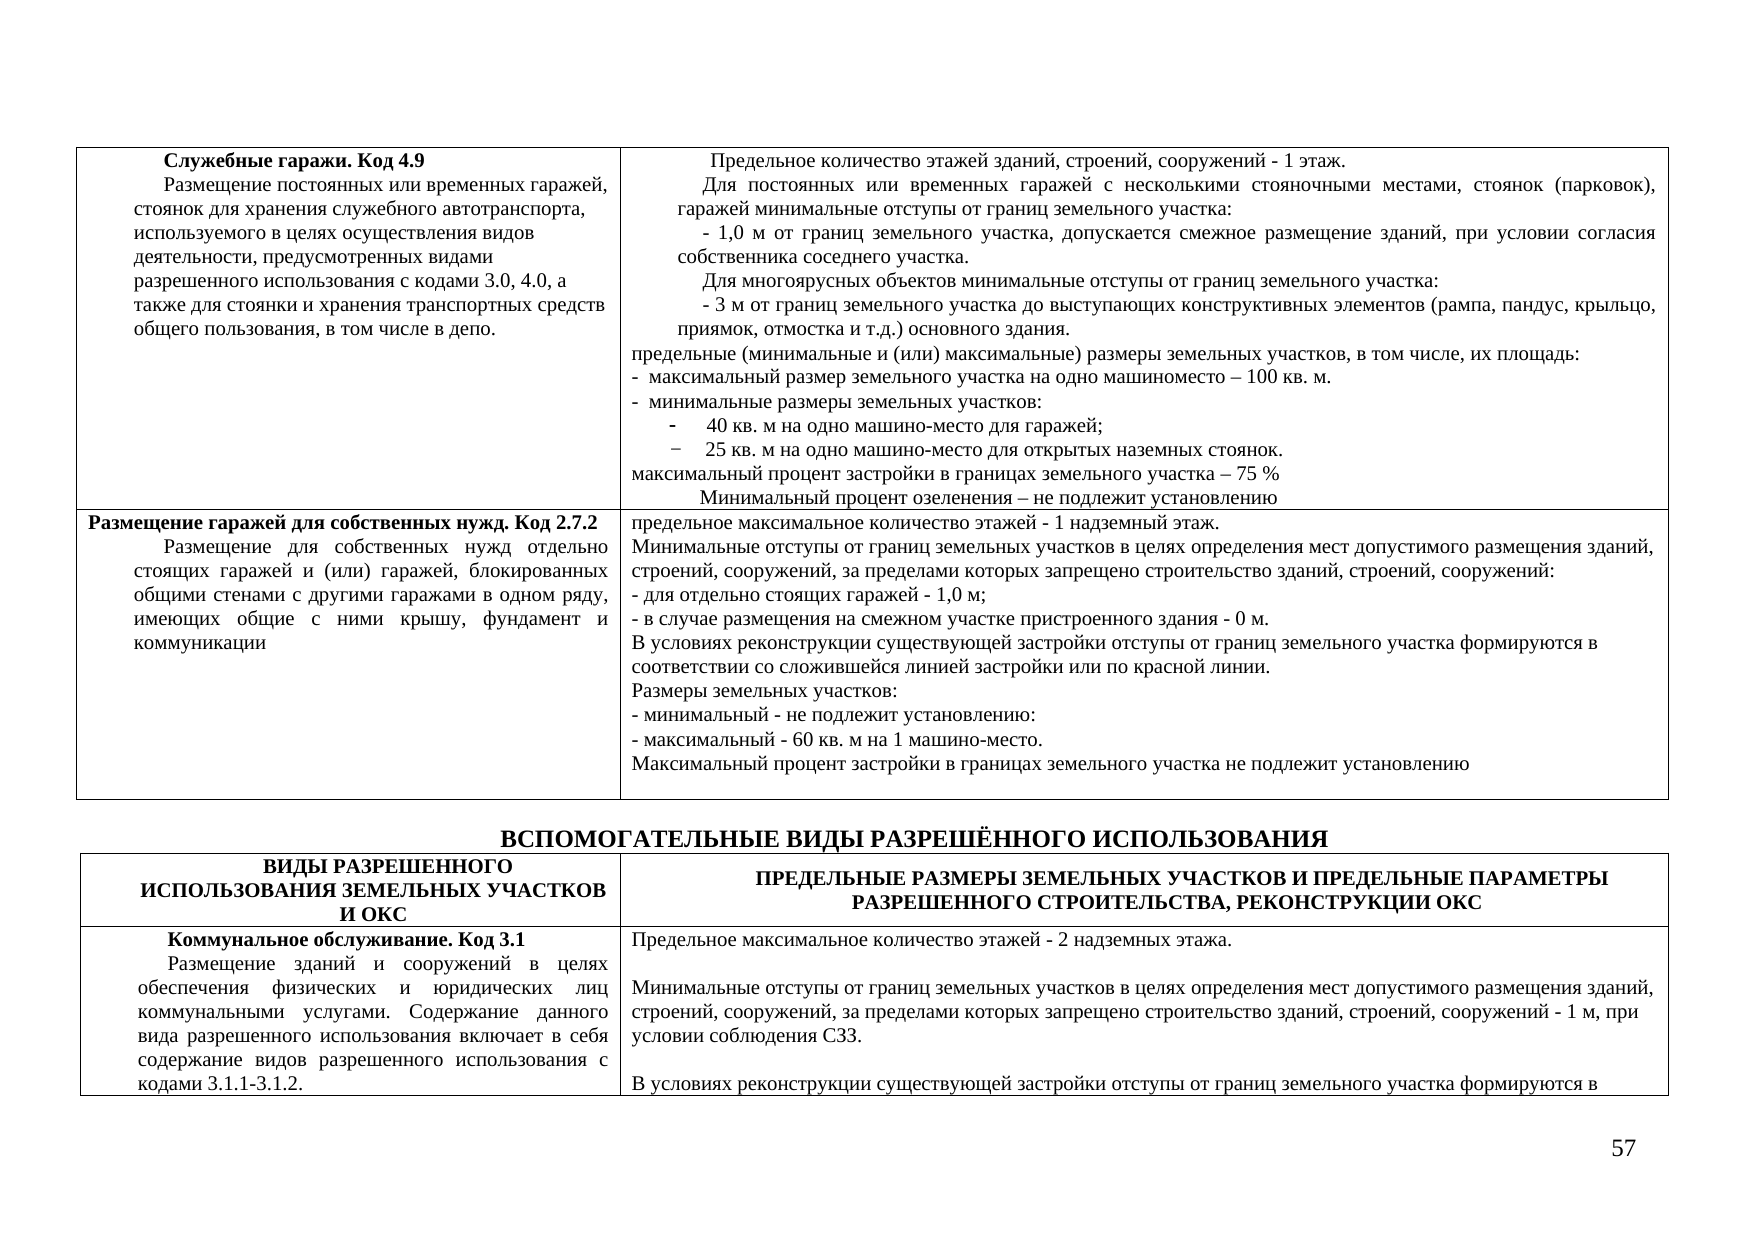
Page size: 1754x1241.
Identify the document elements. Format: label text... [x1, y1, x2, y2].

table_cell предельное максимальное количество этажей - 1 надземный этаж. Минимальные отступы от границ земельных участков в целях определения мест допустимого размещения зданий, строений, сооружений, за пределами которых запрещено строительство зданий, строений, сооружений: - для отдельно стоящих гаражей - 1,0 м; - в случае размещения на смежном участке пристроенного здания - 0 м. В условиях реконструкции существующей застройки отступы от границ земельного участка формируются в соответствии со сложившейся линией застройки или по красной линии. Размеры земельных участков: - минимальный - не подлежит установлению: - максимальный - 60 кв. м на 1 машино-место. Максимальный процент застройки в границах земельного участка не подлежит установлению [621, 510, 1668, 799]
table_cell Служебные гаражи. Код 4.9 Размещение постоянных или временных гаражей, стоянок для хранения служебного автотранспорта, используемого в целях осуществления видов деятельности, предусмотренных видами разрешенного использования с кодами 3.0, 4.0, а также для стоянки и хранения транспортных средств общего пользования, в том числе в депо. [77, 148, 620, 509]
table_header ВИДЫ РАЗРЕШЕННОГО ИСПОЛЬЗОВАНИЯ ЗЕМЕЛЬНЫХ УЧАСТКОВ И ОКС [81, 854, 620, 926]
table_cell Предельное количество этажей зданий, строений, сооружений - 1 этаж. Для постоянных или временных гаражей с несколькими стояночными местами, стоянок (парковок), гаражей минимальные отступы от границ земельного участка: - 1,0 м от границ земельного участка, допускается смежное размещение зданий, при условии согласия собственника соседнего участка. Для многоярусных объектов минимальные отступы от границ земельного участка: - 3 м от границ земельного участка до выступающих конструктивных элементов (рампа, пандус, крыльцо, приямок, отмостка и т.д.) основного здания. предельные (минимальные и (или) максимальные) размеры земельных участков, в том числе, их площадь: - максимальный размер земельного участка на одно машиноместо – 100 кв. м. - минимальные размеры земельных участков: 40 кв. м на одно машино-место для гаражей; 25 кв. м на одно машино-место для открытых наземных стоянок. максимальный процент застройки в границах земельного участка – 75 % Минимальный процент озеленения – не подлежит установлению [621, 148, 1668, 509]
table_cell Размещение гаражей для собственных нужд. Код 2.7.2 Размещение для собственных нужд отдельно стоящих гаражей и (или) гаражей, блокированных общими стенами с другими гаражами в одном ряду, имеющих общие с ними крышу, фундамент и коммуникации [77, 510, 620, 799]
text ВСПОМОГАТЕЛЬНЫЕ ВИДЫ РАЗРЕШЁННОГО ИСПОЛЬЗОВАНИЯ [193, 824, 1636, 852]
table_cell Коммунальное обслуживание. Код 3.1 Размещение зданий и сооружений в целях обеспечения физических и юридических лиц коммунальными услугами. Содержание данного вида разрешенного использования включает в себя содержание видов разрешенного использования с кодами 3.1.1-3.1.2. [81, 927, 620, 1095]
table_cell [621, 927, 1668, 1095]
table_header ПРЕДЕЛЬНЫЕ РАЗМЕРЫ ЗЕМЕЛЬНЫХ УЧАСТКОВ И ПРЕДЕЛЬНЫЕ ПАРАМЕТРЫ РАЗРЕШЕННОГО СТРОИТЕЛЬСТВА, РЕКОНСТРУКЦИИ ОКС [621, 854, 1668, 926]
